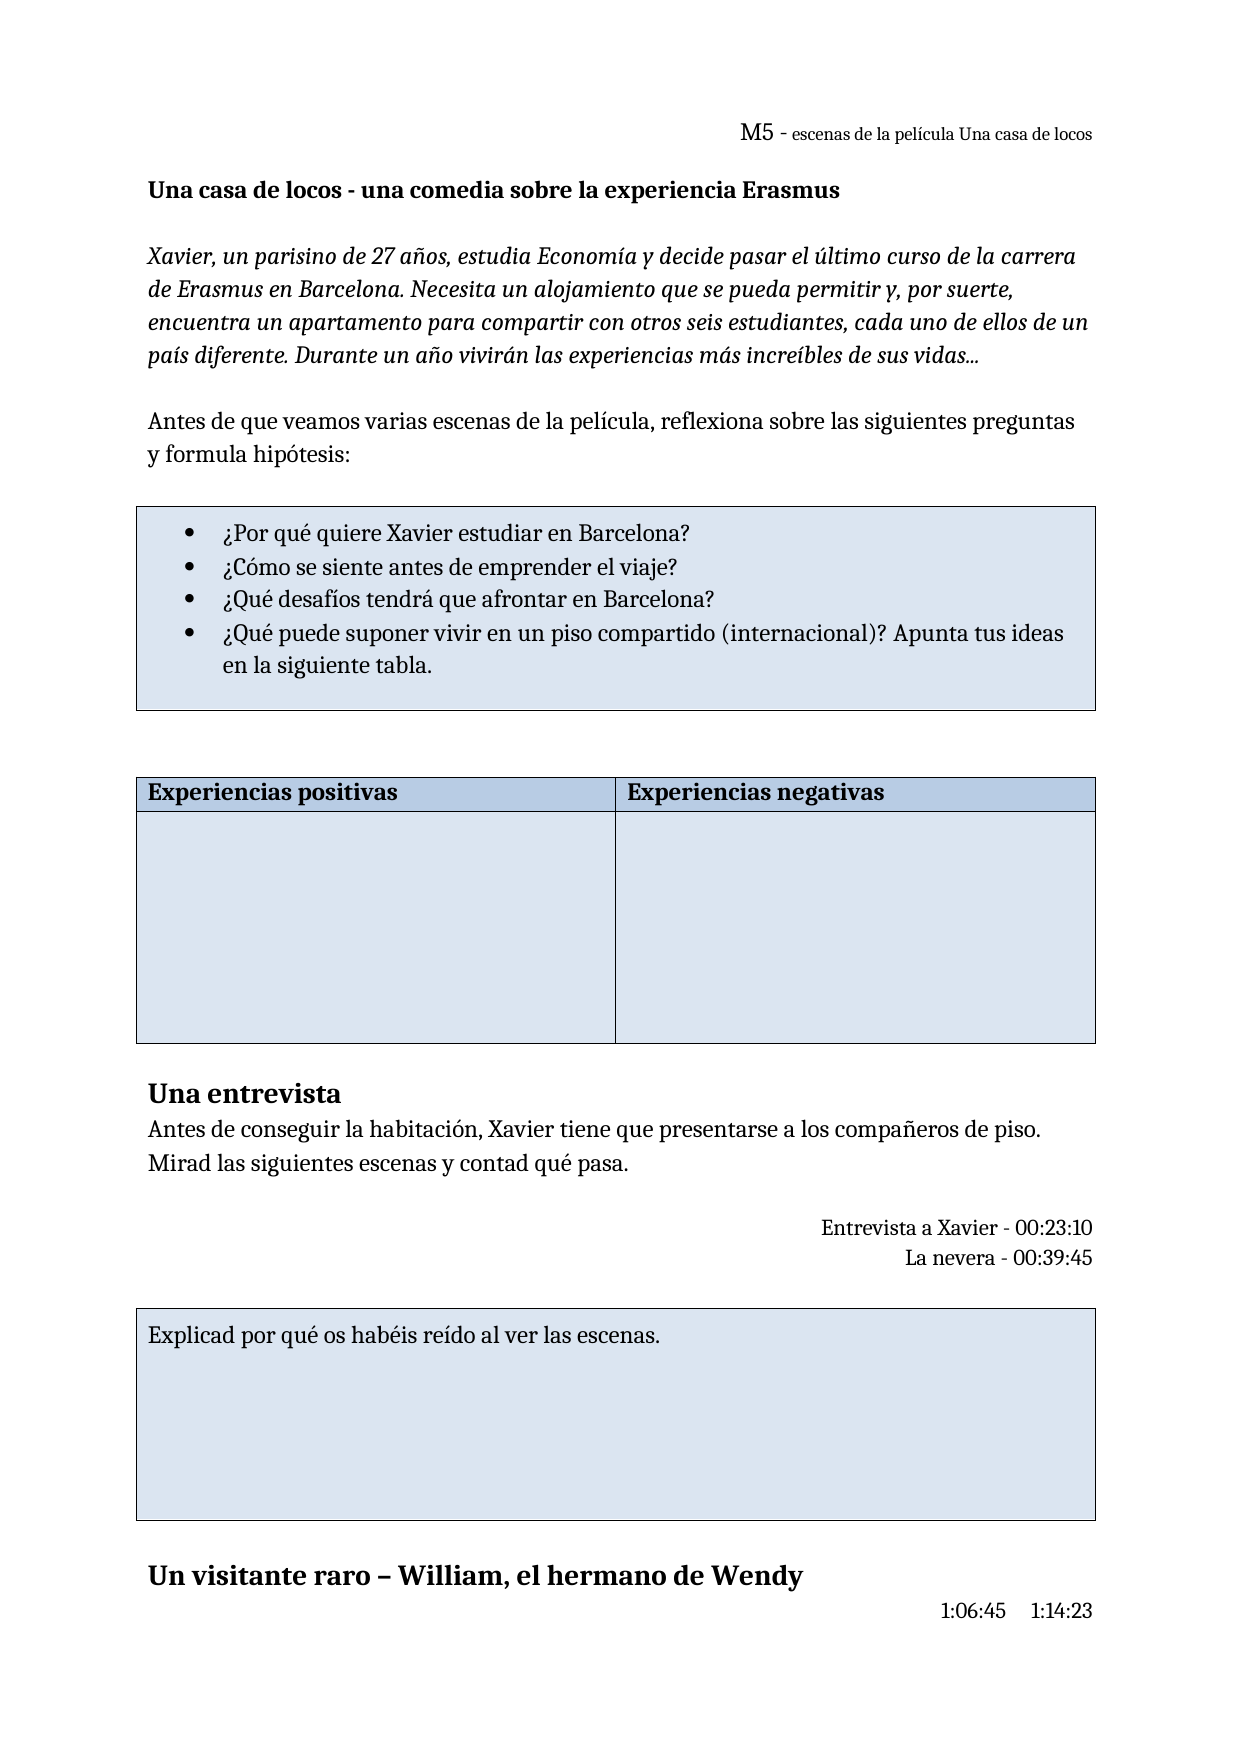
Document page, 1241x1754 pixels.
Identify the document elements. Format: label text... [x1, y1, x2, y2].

list Entrevista a Xavier - 00:23:10 [223, 1214, 1093, 1241]
text 1:06:45 1:14:23 [148, 1598, 1093, 1624]
table_header Explicad por qué os habéis reído al ver las escenas. [137, 1309, 1095, 1519]
list La nevera - 00:39:45 [223, 1245, 1093, 1271]
table_header Experiencias negativas [616, 778, 1095, 811]
text M5 - escenas de la película Una casa de locos [148, 118, 1093, 147]
table_cell [137, 812, 615, 1043]
table_header ¿Por qué quiere Xavier estudiar en Barcelona? ¿Cómo se siente antes de emprender el viaje? ¿Qué desafíos tendrá que afrontar en Barcelona? ¿Qué puede suponer vivir en un piso compartido (internacional)? Apunta tus ideas en la siguiente tabla. [137, 507, 1095, 709]
table_header Experiencias positivas [137, 778, 615, 811]
text Una casa de locos - una comedia sobre la experiencia Erasmus [148, 176, 1093, 204]
text Antes de conseguir la habitación, Xavier tiene que presentarse a los compañeros de piso. Mirad las siguientes escenas y contad qué pasa. [148, 1115, 1093, 1177]
text Antes de que veamos varias escenas de la película, reflexiona sobre las siguientes preguntas y formula hipótesis: [148, 407, 1093, 468]
text Una entrevista [148, 1077, 1093, 1110]
text Xavier, un parisino de 27 años, estudia Economía y decide pasar el último curso de la carrera de Erasmus en Barcelona. Necesita un alojamiento que se pueda permitir y, por suerte, encuentra un apartamento para compartir con otros seis estudiantes, cada uno de ellos de un país diferente. Durante un año vivirán las experiencias más increíbles de sus vidas... [148, 242, 1093, 369]
text Un visitante raro – William, el hermano de Wendy [148, 1559, 1093, 1593]
table_cell [616, 812, 1095, 1043]
